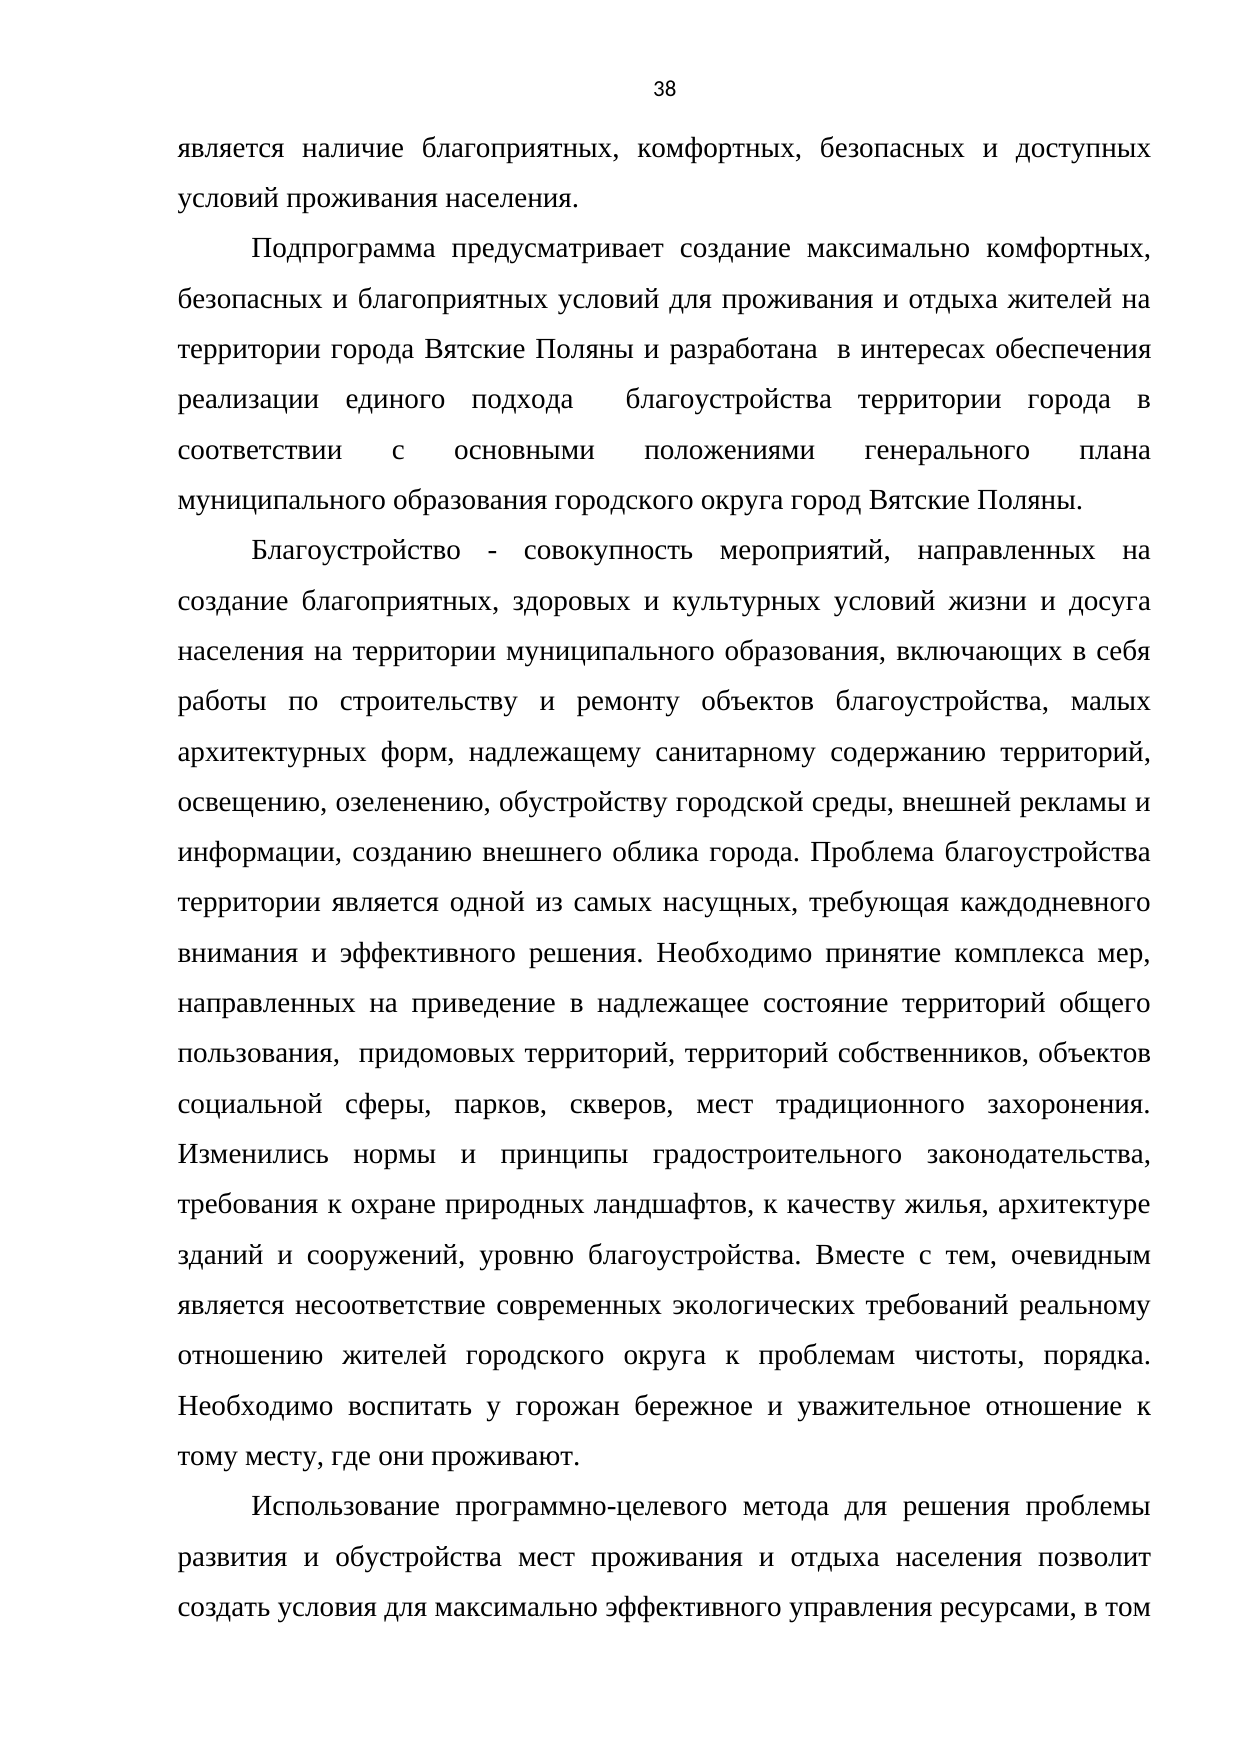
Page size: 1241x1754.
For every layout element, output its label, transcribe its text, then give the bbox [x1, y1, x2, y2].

text Благоустройство - совокупность мероприятий, направленных на создание благоприятных, здоровых и культурных условий жизни и досуга населения на территории муниципального образования, включающих в себя работы по строительству и ремонту объектов благоустройства, малых архитектурных форм, надлежащему санитарному содержанию территорий, освещению, озеленению, обустройству городской среды, внешней рекламы и информации, созданию внешнего облика города. Проблема благоустройства территории является одной из самых насущных, требующая каждодневного внимания и эффективного решения. Необходимо принятие комплекса мер, направленных на приведение в надлежащее состояние территорий общего пользования, придомовых территорий, территорий собственников, объектов социальной сферы, парков, скверов, мест традиционного захоронения. Изменились нормы и принципы градостроительного законодательства, требования к охране природных ландшафтов, к качеству жилья, архитектуре зданий и сооружений, уровню благоустройства. Вместе с тем, очевидным является несоответствие современных экологических требований реальному отношению жителей городского округа к проблемам чистоты, порядка. Необходимо воспитать у горожан бережное и уважительное отношение к тому месту, где они проживают. [177, 532, 1152, 1472]
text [177, 1488, 1152, 1622]
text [177, 130, 1152, 214]
text Подпрограмма предусматривает создание максимально комфортных, безопасных и благоприятных условий для проживания и отдыха жителей на территории города Вятские Поляны и разработана в интересах обеспечения реализации единого подхода благоустройства территории города в соответствии с основными положениями генерального плана муниципального образования городского округа город Вятские Поляны. [177, 231, 1152, 516]
